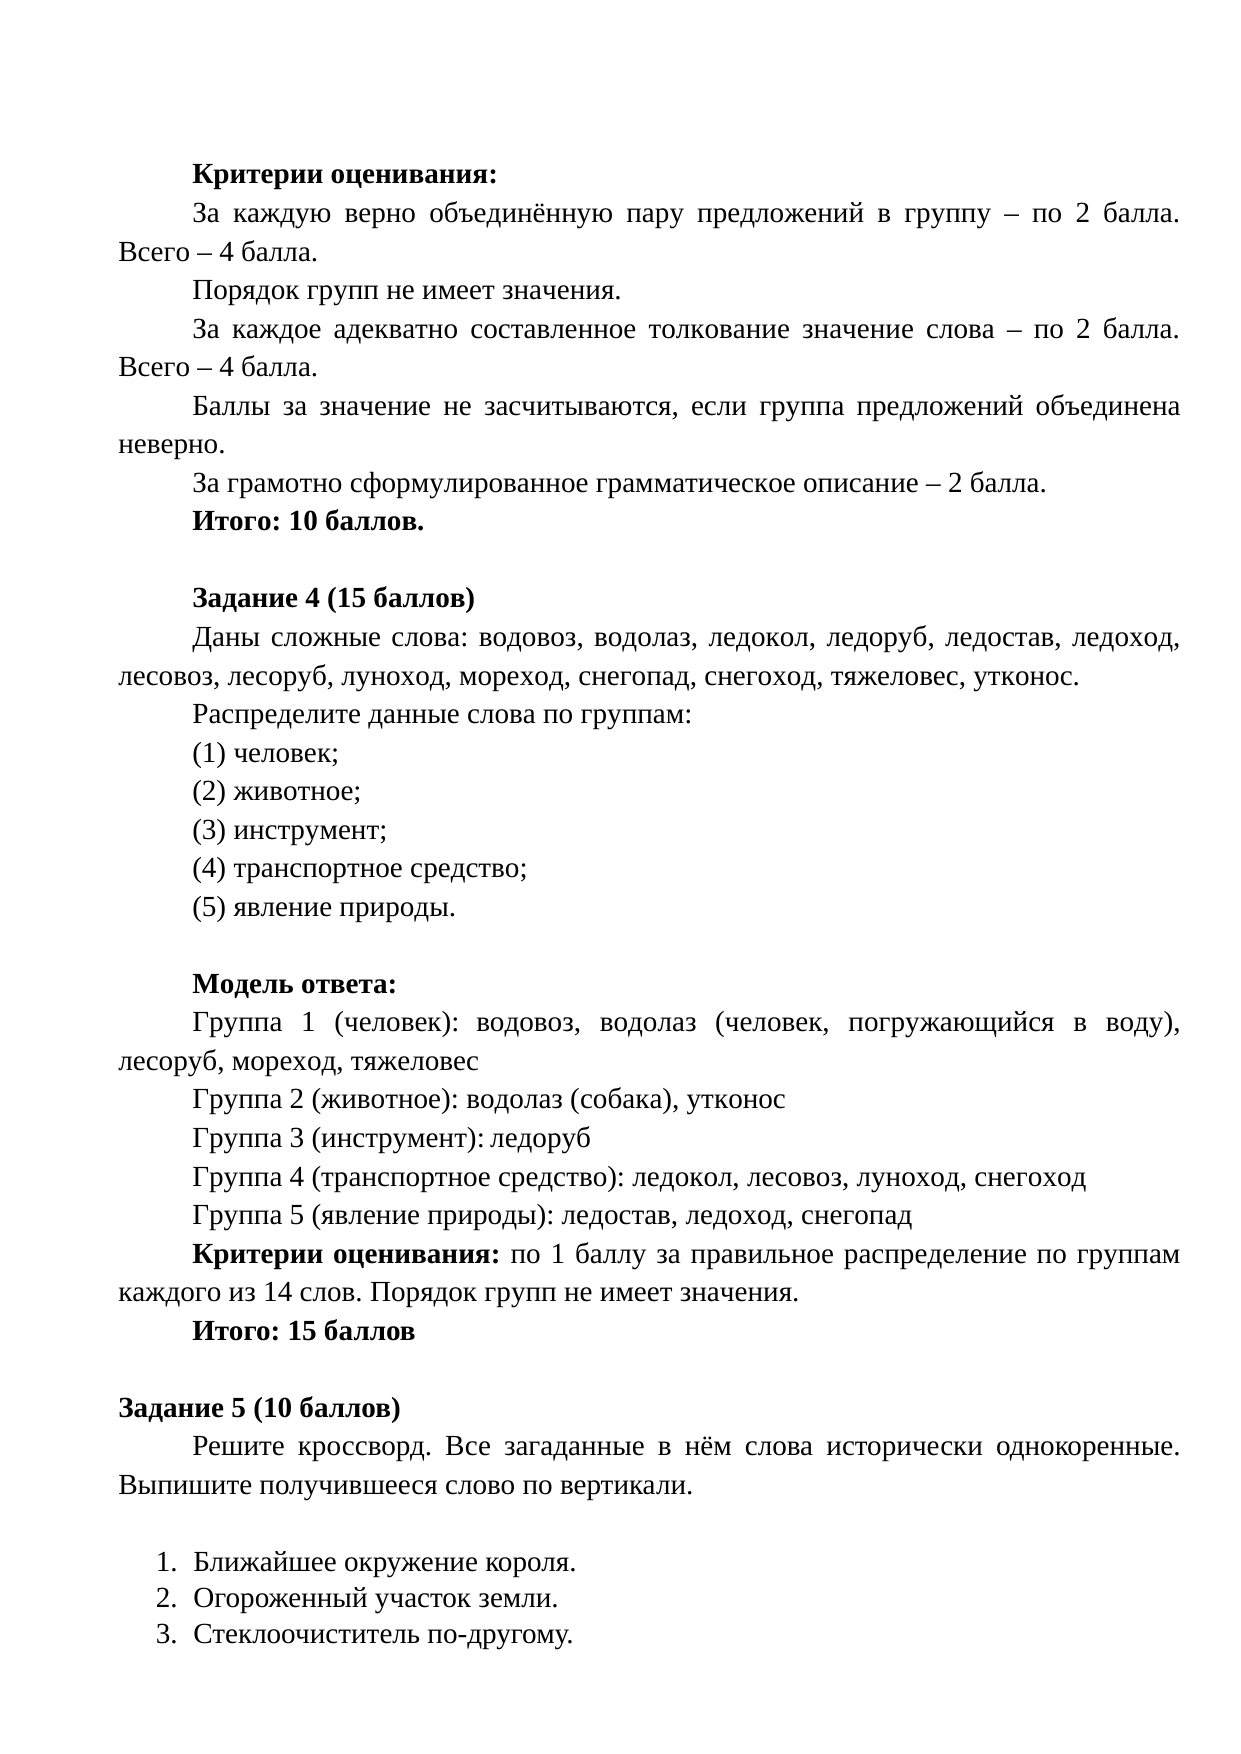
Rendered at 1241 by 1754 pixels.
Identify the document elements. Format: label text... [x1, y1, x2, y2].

list Огороженный участок земли. [156, 1580, 1181, 1614]
text Группа 3 (инструмент): ледоруб [118, 1120, 1181, 1154]
text (1) человек; [118, 735, 1181, 768]
text Баллы за значение не засчитываются, если группа предложений объединена неверно. [118, 388, 1181, 460]
text За каждое адекватно составленное толкование значение слова – по 2 балла. Всего – 4 балла. [118, 311, 1181, 383]
text Даны сложные слова: водовоз, водолаз, ледокол, ледоруб, ледостав, ледоход, лесовоз, лесоруб, луноход, мореход, снегопад, снегоход, тяжеловес, утконос. [118, 619, 1181, 691]
list Стеклоочиститель по-другому. [156, 1616, 1181, 1650]
text За каждую верно объединённую пару предложений в группу – по 2 балла. Всего – 4 балла. [118, 195, 1181, 267]
text Группа 4 (транспортное средство): ледокол, лесовоз, луноход, снегоход [118, 1159, 1181, 1192]
text Модель ответа: [118, 966, 1181, 999]
text За грамотно сформулированное грамматическое описание – 2 балла. [118, 465, 1181, 498]
text (3) инструмент; [118, 812, 1181, 845]
text (2) животное; [118, 773, 1181, 807]
text Порядок групп не имеет значения. [118, 272, 1181, 306]
text Критерии оценивания: [118, 157, 1181, 190]
text Распределите данные слова по группам: [118, 696, 1181, 730]
text Критерии оценивания: по 1 баллу за правильное распределение по группам каждого из 14 слов. Порядок групп не имеет значения. [118, 1236, 1181, 1308]
list Ближайшее окружение короля. [156, 1544, 1181, 1578]
text Задание 5 (10 баллов) [118, 1390, 1181, 1423]
text Итого: 10 баллов. [118, 503, 1181, 537]
text Задание 4 (15 баллов) [118, 581, 1181, 614]
text Группа 1 (человек): водовоз, водолаз (человек, погружающийся в воду), лесоруб, мореход, тяжеловес [118, 1004, 1181, 1077]
text (5) явление природы. [118, 889, 1181, 922]
text Группа 2 (животное): водолаз (собака), утконос [118, 1082, 1181, 1115]
text Итого: 15 баллов [118, 1313, 1181, 1346]
text Решите кроссворд. Все загаданные в нём слова исторически однокоренные. Выпишите получившееся слово по вертикали. [118, 1428, 1181, 1501]
text Группа 5 (явление природы): ледостав, ледоход, снегопад [118, 1197, 1181, 1231]
text (4) транспортное средство; [118, 850, 1181, 884]
